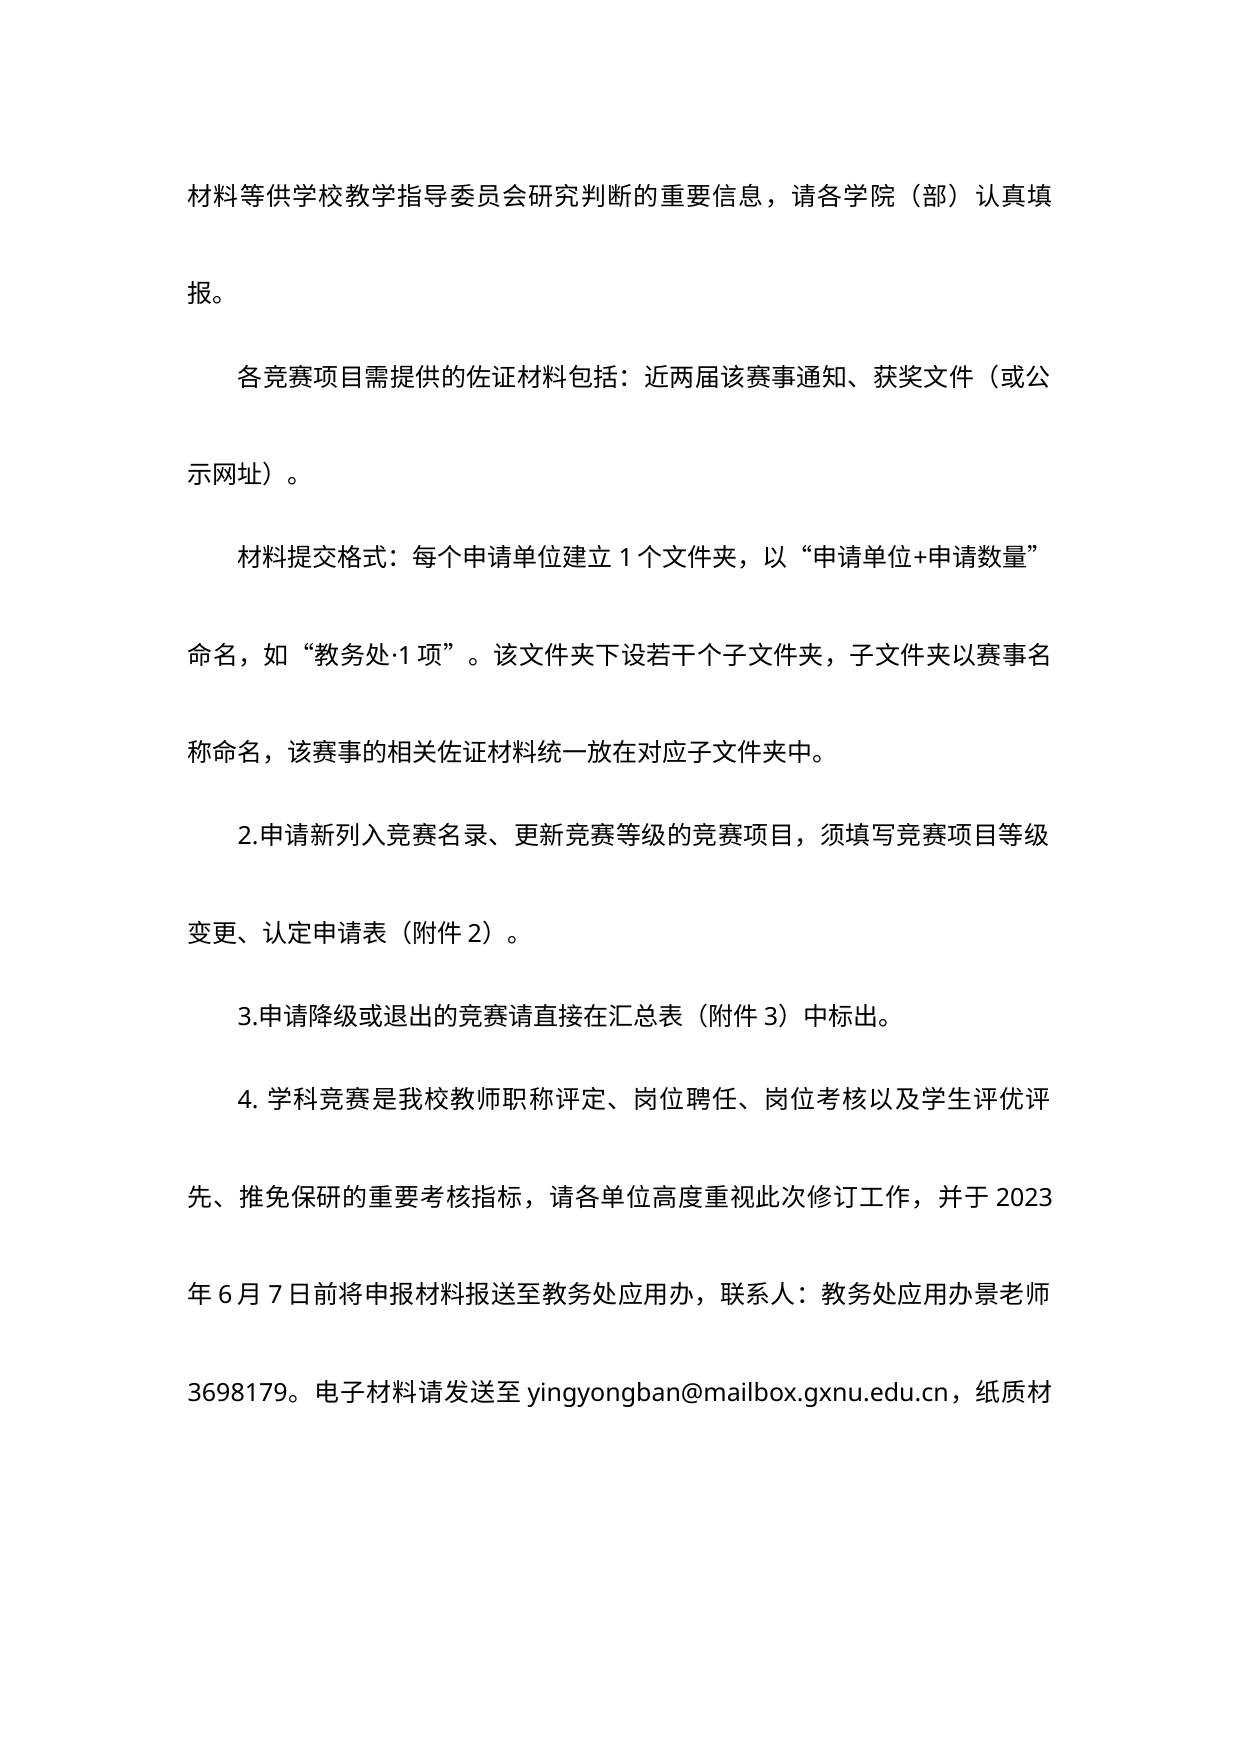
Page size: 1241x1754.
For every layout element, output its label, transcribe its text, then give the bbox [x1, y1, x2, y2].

text 各竞赛项目需提供的佐证材料包括：近两届该赛事通知、获奖文件（或公示网址）。 [187, 343, 1053, 505]
text 3.申请降级或退出的竞赛请直接在汇总表（附件3）中标出。 [187, 982, 1053, 1047]
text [187, 1065, 1053, 1423]
text 材料提交格式：每个申请单位建立1个文件夹，以“申请单位+申请数量”命名，如“教务处·1项”。该文件夹下设若干个子文件夹，子文件夹以赛事名称命名，该赛事的相关佐证材料统一放在对应子文件夹中。 [187, 523, 1053, 783]
text 2.申请新列入竞赛名录、更新竞赛等级的竞赛项目，须填写竞赛项目等级变更、认定申请表（附件2）。 [187, 801, 1053, 964]
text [187, 162, 1053, 324]
